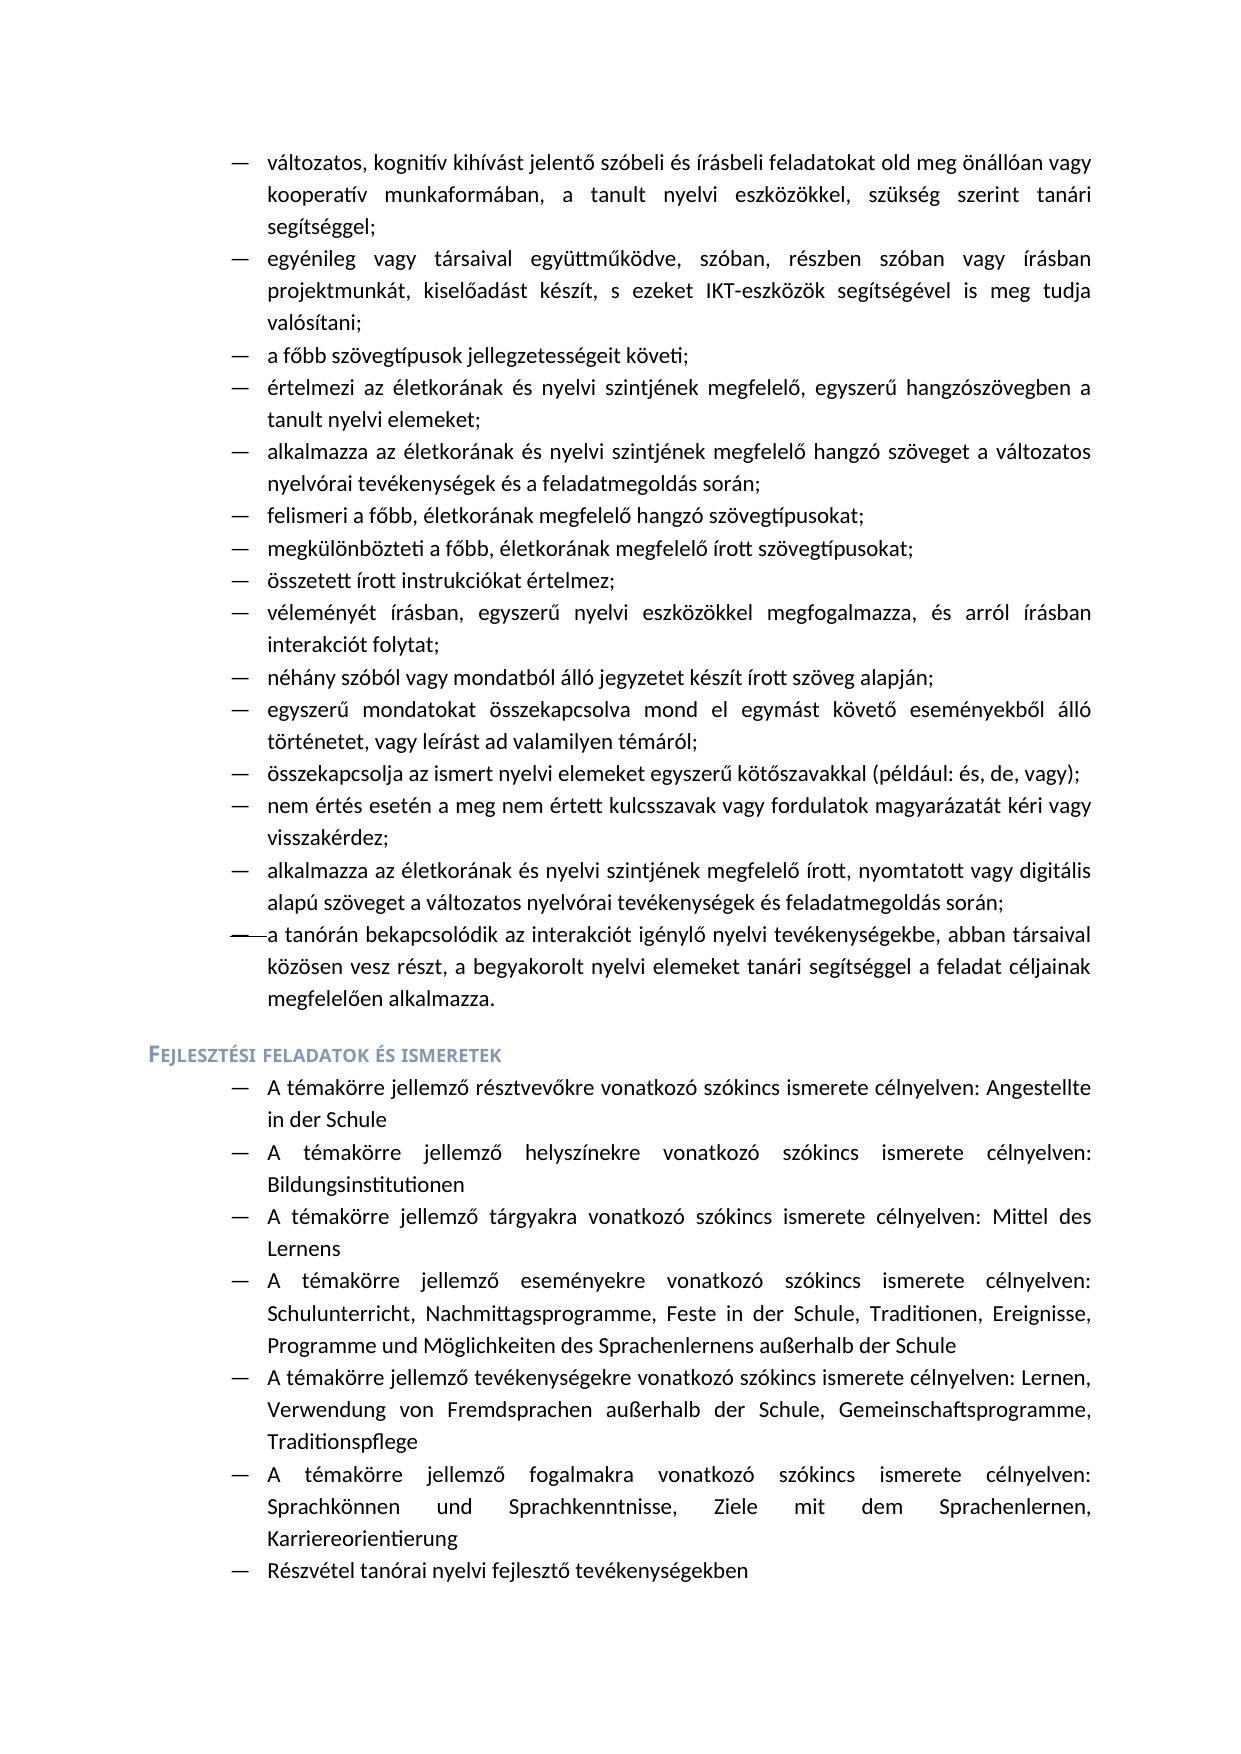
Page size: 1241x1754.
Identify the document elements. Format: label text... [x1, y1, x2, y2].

list alkalmazza az életkorának és nyelvi szintjének megfelelő hangzó szöveget a változatos nyelvórai tevékenységek és a feladatmegoldás során; [229, 437, 1093, 497]
list összekapcsolja az ismert nyelvi elemeket egyszerű kötőszavakkal (például: és, de, vagy); [229, 759, 1093, 787]
list A témakörre jellemző eseményekre vonatkozó szókincs ismerete célnyelven: Schulunterricht, Nachmittagsprogramme, Feste in der Schule, Traditionen, Ereignisse, Programme und Möglichkeiten des Sprachenlernens außerhalb der Schule [229, 1267, 1093, 1359]
list egyénileg vagy társaival együttműködve, szóban, részben szóban vagy írásban projektmunkát, kiselőadást készít, s ezeket IKT-eszközök segítségével is meg tudja valósítani; [229, 244, 1093, 337]
list A témakörre jellemző tárgyakra vonatkozó szókincs ismerete célnyelven: Mittel des Lernens [229, 1202, 1093, 1262]
list nem értés esetén a meg nem értett kulcsszavak vagy fordulatok magyarázatát kéri vagy visszakérdez; [229, 791, 1093, 852]
list a főbb szövegtípusok jellegzetességeit követi; [229, 341, 1093, 369]
list véleményét írásban, egyszerű nyelvi eszközökkel megfogalmazza, és arról írásban interakciót folytat; [229, 598, 1093, 658]
list néhány szóból vagy mondatból álló jegyzetet készít írott szöveg alapján; [229, 663, 1093, 691]
list összetett írott instrukciókat értelmez; [229, 566, 1093, 594]
list változatos, kognitív kihívást jelentő szóbeli és írásbeli feladatokat old meg önállóan vagy kooperatív munkaformában, a tanult nyelvi eszközökkel, szükség szerint tanári segítséggel; [229, 148, 1093, 240]
list felismeri a főbb, életkorának megfelelő hangzó szövegtípusokat; [229, 502, 1093, 530]
list A témakörre jellemző fogalmakra vonatkozó szókincs ismerete célnyelven: Sprachkönnen und Sprachkenntnisse, Ziele mit dem Sprachenlernen, Karriereorientierung [229, 1460, 1093, 1552]
list a tanórán bekapcsolódik az interakciót igénylő nyelvi tevékenységekbe, abban társaival közösen vesz részt, a begyakorolt nyelvi elemeket tanári segítséggel a feladat céljainak megfelelően alkalmazza. [229, 920, 1093, 1012]
list Részvétel tanórai nyelvi fejlesztő tevékenységekben [229, 1556, 1093, 1584]
list alkalmazza az életkorának és nyelvi szintjének megfelelő írott, nyomtatott vagy digitális alapú szöveget a változatos nyelvórai tevékenységek és feladatmegoldás során; [229, 856, 1093, 916]
list A témakörre jellemző helyszínekre vonatkozó szókincs ismerete célnyelven: Bildungsinstitutionen [229, 1138, 1093, 1198]
list értelmezi az életkorának és nyelvi szintjének megfelelő, egyszerű hangzószövegben a tanult nyelvi elemeket; [229, 373, 1093, 433]
list A témakörre jellemző résztvevőkre vonatkozó szókincs ismerete célnyelven: Angestellte in der Schule [229, 1073, 1093, 1134]
list A témakörre jellemző tevékenységekre vonatkozó szókincs ismerete célnyelven: Lernen, Verwendung von Fremdsprachen außerhalb der Schule, Gemeinschaftsprogramme, Traditionspflege [229, 1363, 1093, 1456]
list egyszerű mondatokat összekapcsolva mond el egymást követő eseményekből álló történetet, vagy leírást ad valamilyen témáról; [229, 695, 1093, 755]
list megkülönbözteti a főbb, életkorának megfelelő írott szövegtípusokat; [229, 534, 1093, 562]
text Fejlesztési feladatok és ismeretek [148, 1037, 1093, 1069]
